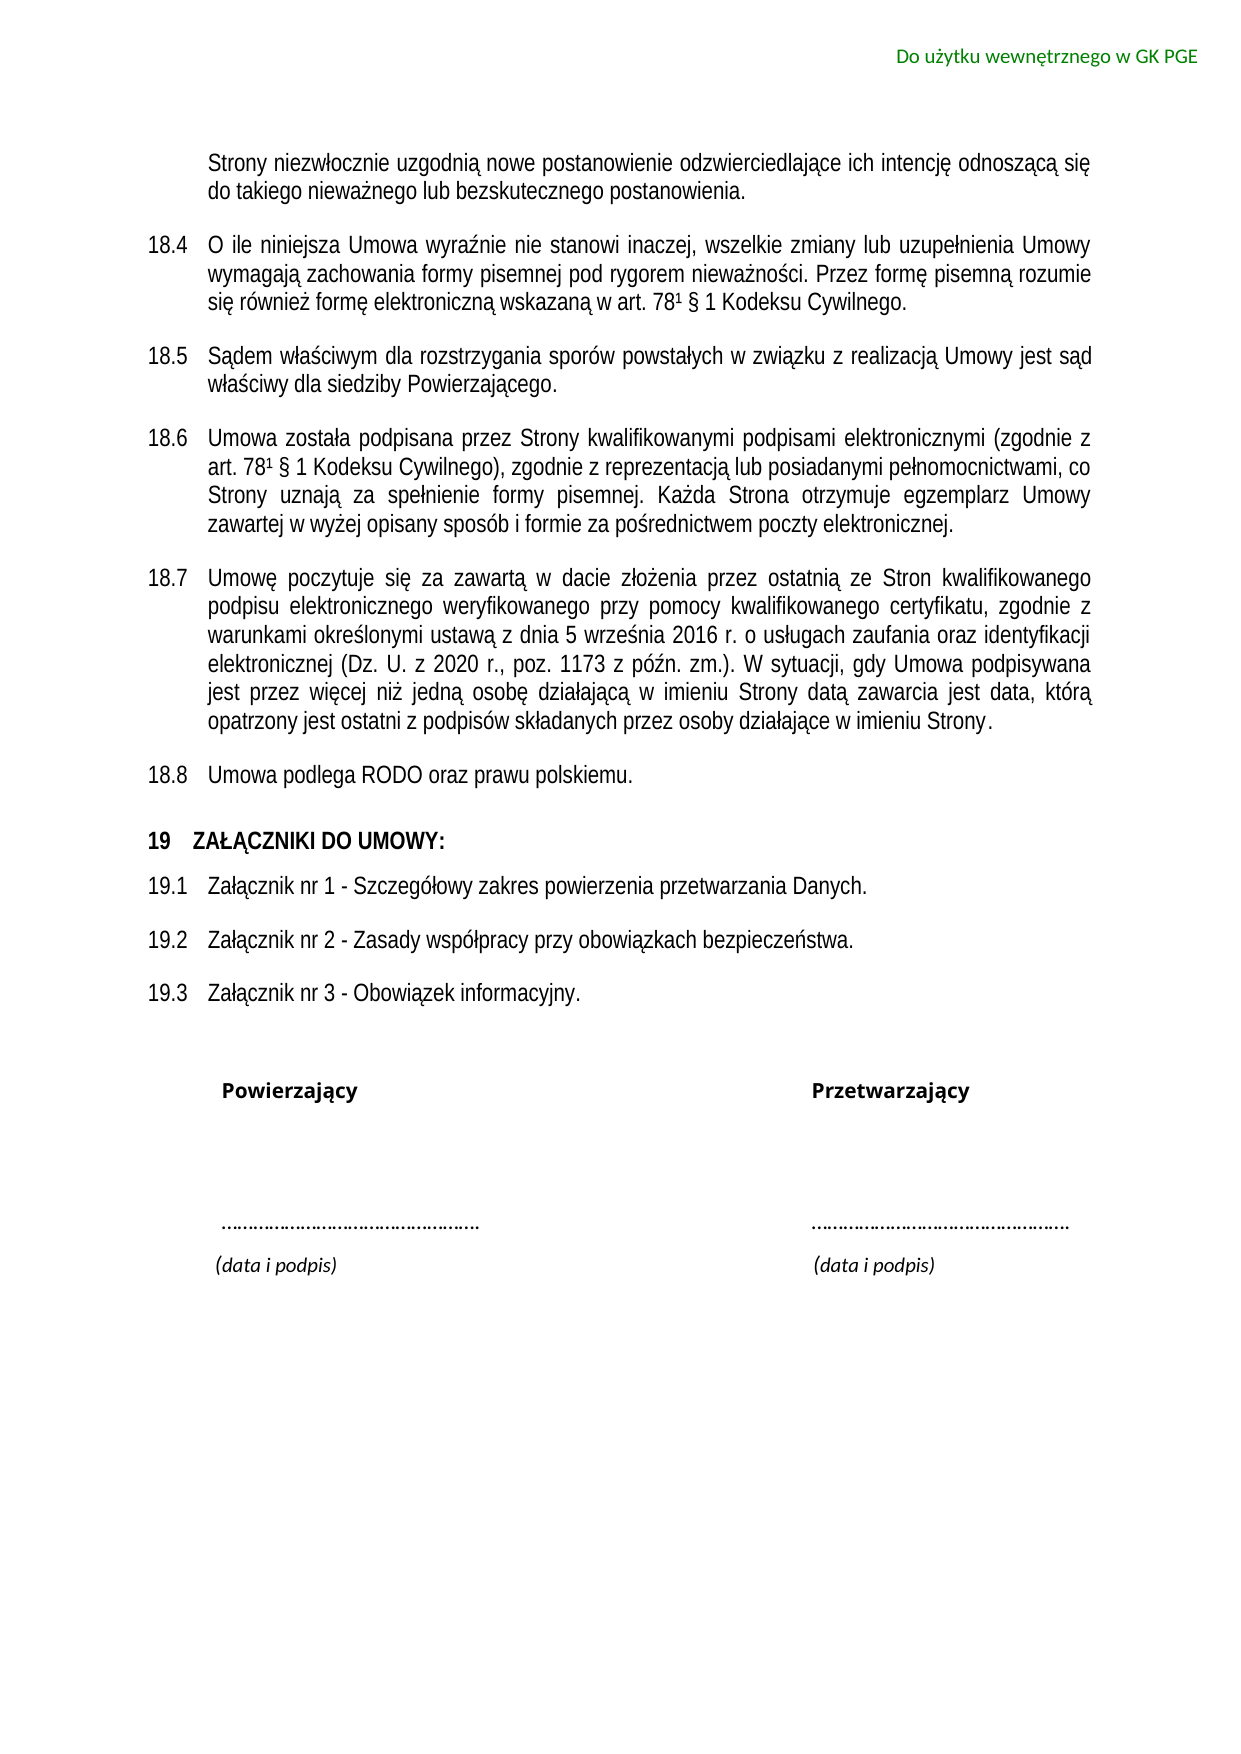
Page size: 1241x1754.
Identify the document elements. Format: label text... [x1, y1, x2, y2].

subtitle Umowę poczytuje się za zawartą w dacie złożenia przez ostatnią ze Stron kwalifikowanego podpisu elektronicznego weryfikowanego przy pomocy kwalifikowanego certyfikatu, zgodnie z warunkami określonymi ustawą z dnia 5 września 2016 r. o usługach zaufania oraz identyfikacji elektronicznej (Dz. U. z 2020 r., poz. 1173 z późn. zm.). W sytuacji, gdy Umowa podpisywana jest przez więcej niż jedną osobę działającą w imieniu Strony datą zawarcia jest data, którą opatrzony jest ostatni z podpisów składanych przez osoby działające w imieniu Strony. [148, 563, 1093, 734]
subtitle Załącznik nr 3 - Obowiązek informacyjny. [148, 978, 1093, 1007]
text (data i podpis) (data i podpis) [148, 1250, 1093, 1278]
text …………………………………………. …………………………………………. [148, 1207, 1093, 1235]
subtitle Załącznik nr 2 - Zasady współpracy przy obowiązkach bezpieczeństwa. [148, 925, 1093, 953]
subtitle Załączniki do Umowy: [148, 826, 1093, 854]
subtitle Umowa podlega RODO oraz prawu polskiemu. [148, 759, 1093, 788]
subtitle O ile niniejsza Umowa wyraźnie nie stanowi inaczej, wszelkie zmiany lub uzupełnienia Umowy wymagają zachowania formy pisemnej pod rygorem nieważności. Przez formę pisemną rozumie się również formę elektroniczną wskazaną w art. 78¹ § 1 Kodeksu Cywilnego. [148, 230, 1093, 316]
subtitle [148, 148, 1093, 205]
text Powierzający Przetwarzający [148, 1076, 1093, 1104]
subtitle Sądem właściwym dla rozstrzygania sporów powstałych w związku z realizacją Umowy jest sąd właściwy dla siedziby Powierzającego. [148, 341, 1093, 398]
subtitle Załącznik nr 1 - Szczegółowy zakres powierzenia przetwarzania Danych. [148, 871, 1093, 900]
subtitle Umowa została podpisana przez Strony kwalifikowanymi podpisami elektronicznymi (zgodnie z art. 78¹ § 1 Kodeksu Cywilnego), zgodnie z reprezentacją lub posiadanymi pełnomocnictwami, co Strony uznają za spełnienie formy pisemnej. Każda Strona otrzymuje egzemplarz Umowy zawartej w wyżej opisany sposób i formie za pośrednictwem poczty elektronicznej. [148, 423, 1093, 538]
